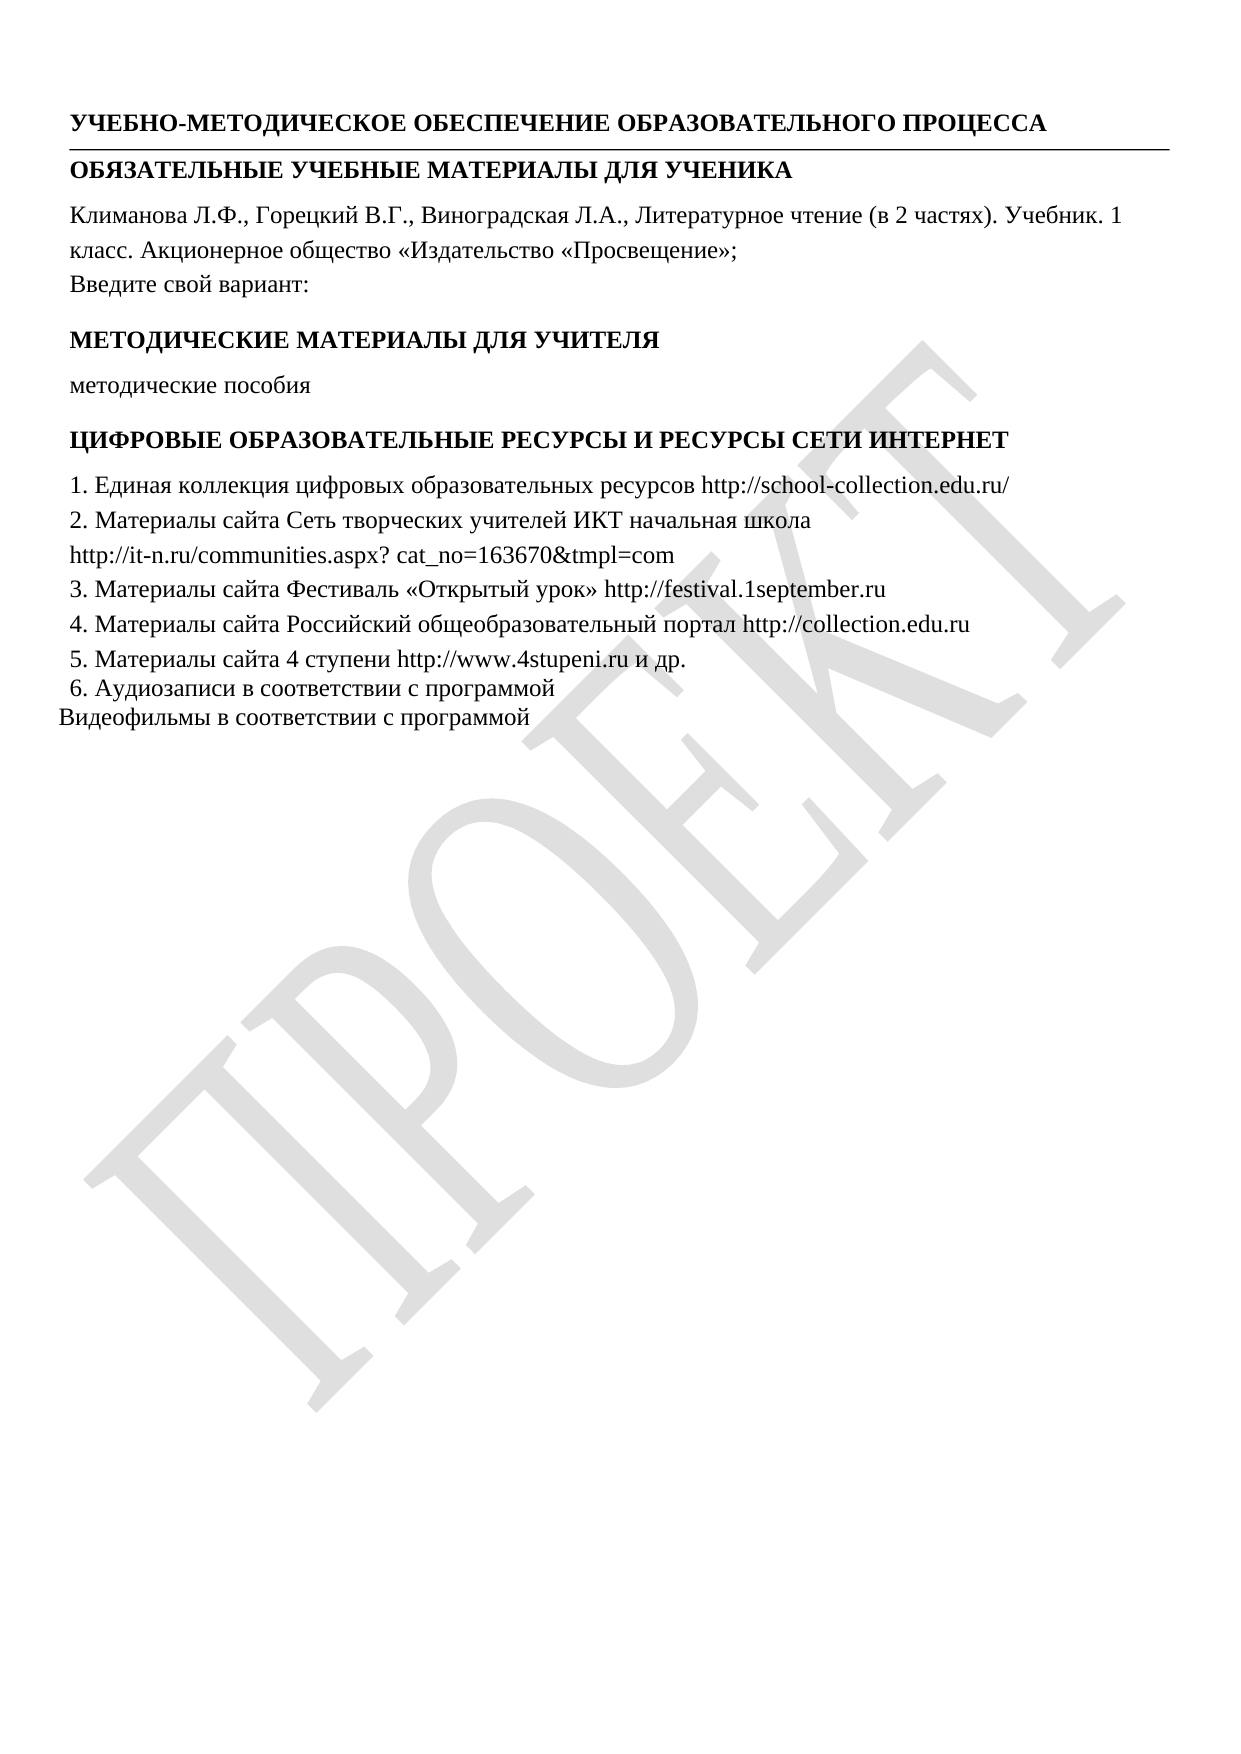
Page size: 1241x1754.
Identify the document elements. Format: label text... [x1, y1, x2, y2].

text методические пособия [69, 370, 1182, 399]
list Материалы сайта 4 ступени http://www.4stupeni.ru и др. [69, 644, 1182, 673]
subtitle МЕТОДИЧЕСКИЕ МАТЕРИАЛЫ ДЛЯ УЧИТЕЛЯ [69, 325, 1182, 354]
list Материалы сайта Фестиваль «Открытый урок» http://festival.1september.ru [69, 574, 1182, 603]
text УЧЕБНО-МЕТОДИЧЕСКОЕ ОБЕСПЕЧЕНИЕ ОБРАЗОВАТЕЛЬНОГО ПРОЦЕССА [69, 108, 1182, 137]
text Климанова Л.Ф., Горецкий В.Г., Виноградская Л.А., Литературное чтение (в 2 частях). Учебник. 1 класс. Акционерное общество «Издательство «Просвещение»; [69, 201, 1126, 264]
list Материалы сайта Российский общеобразовательный портал http://collection.edu.ru [69, 609, 1182, 638]
text Введите свой вариант: [69, 270, 1182, 299]
list Единая коллекция цифровых образовательных ресурсов http://school-collection.edu.ru/ [69, 470, 1182, 499]
list Материалы сайта Сеть творческих учителей ИКТ начальная школа http://it-n.ru/communities.aspx? cat_no=163670&tmpl=com [69, 505, 1137, 568]
list Аудиозаписи в соответствии с программой [69, 673, 1182, 702]
text Видеофильмы в соответствии с программой [58, 702, 1182, 731]
subtitle ЦИФРОВЫЕ ОБРАЗОВАТЕЛЬНЫЕ РЕСУРСЫ И РЕСУРСЫ СЕТИ ИНТЕРНЕТ [69, 425, 1182, 454]
subtitle ОБЯЗАТЕЛЬНЫЕ УЧЕБНЫЕ МАТЕРИАЛЫ ДЛЯ УЧЕНИКА [69, 156, 1182, 184]
